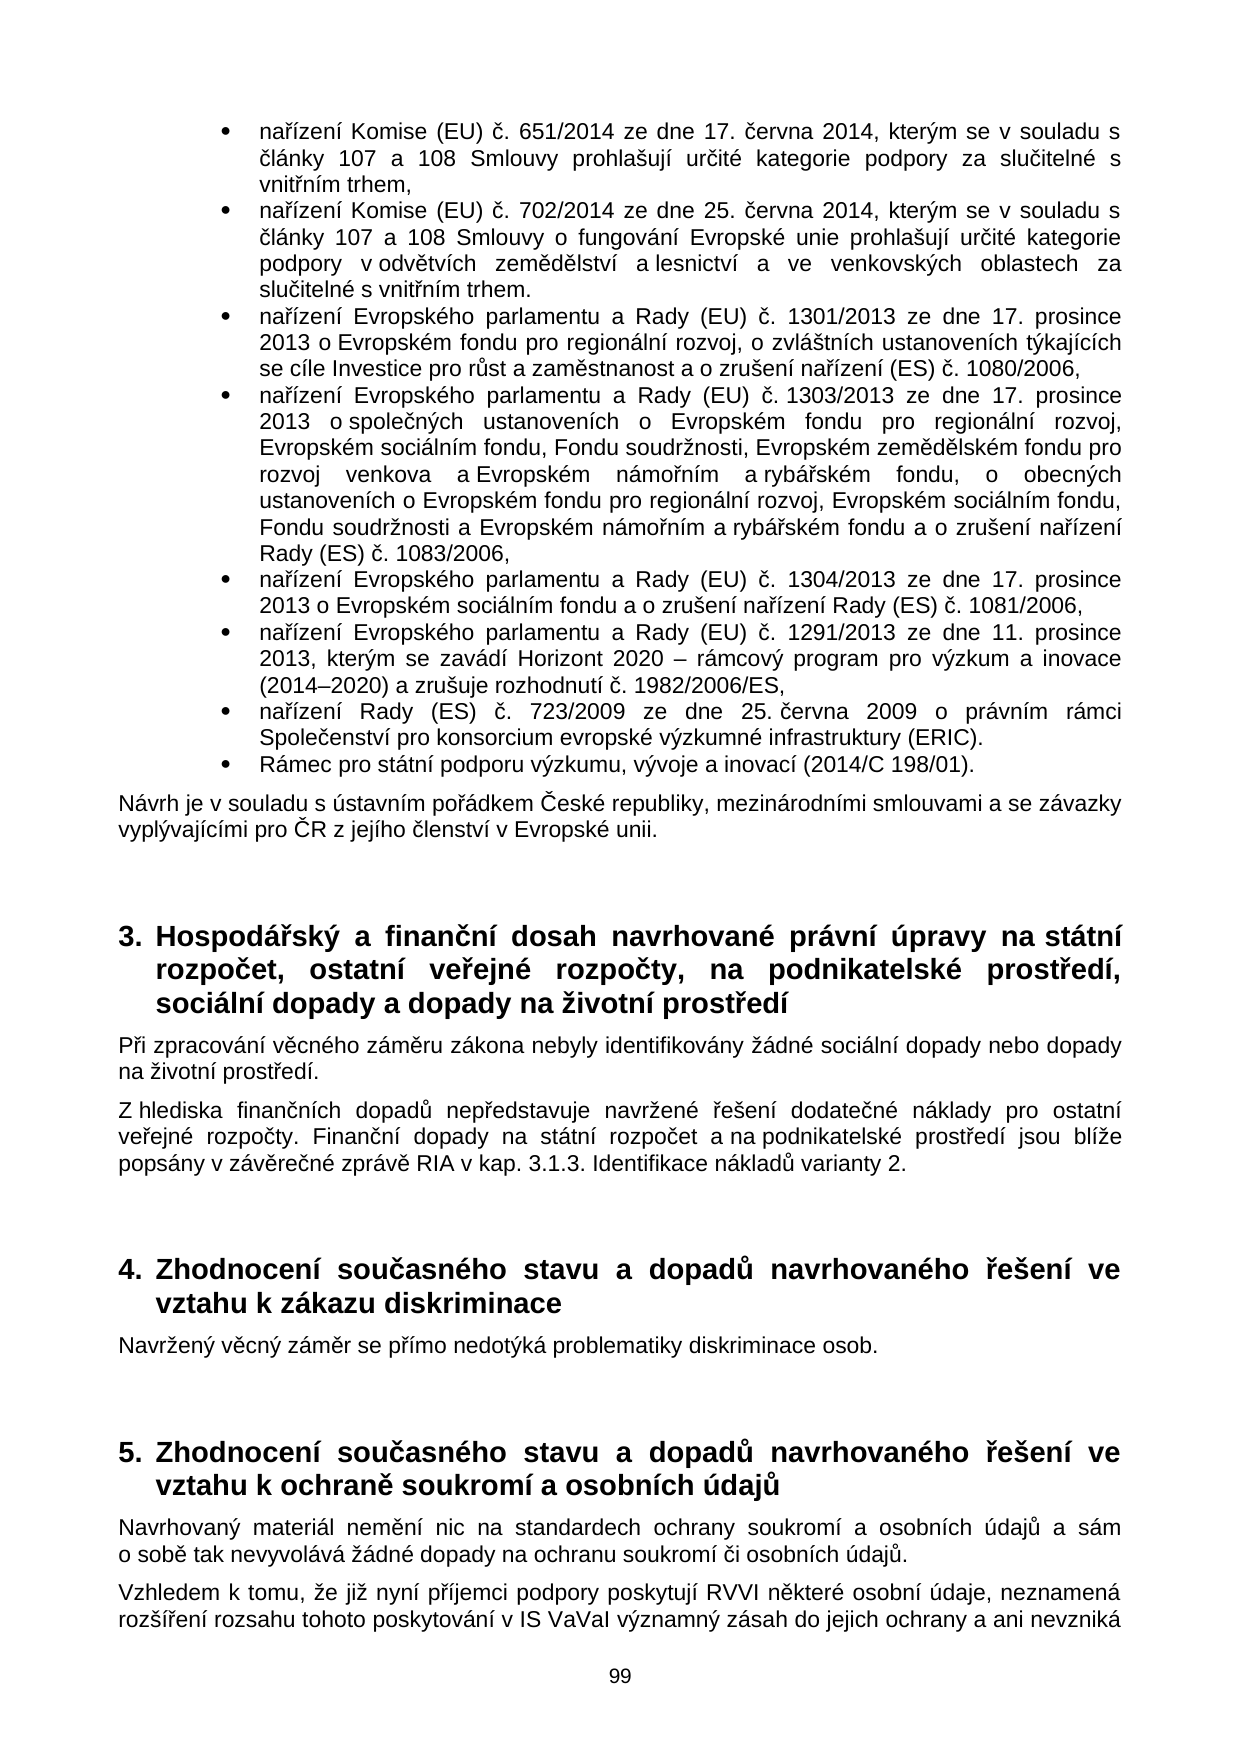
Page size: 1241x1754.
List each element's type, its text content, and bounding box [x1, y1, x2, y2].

list nařízení Evropského parlamentu a Rady (EU) č. 1291/2013 ze dne 11. prosince 2013, kterým se zavádí Horizont 2020 – rámcový program pro výzkum a inovace (2014–2020) a zrušuje rozhodnutí č. 1982/2006/ES, [222, 619, 1122, 698]
list nařízení Rady (ES) č. 723/2009 ze dne 25. června 2009 o právním rámci Společenství pro konsorcium evropské výzkumné infrastruktury (ERIC). [222, 698, 1122, 751]
text Z hlediska finančních dopadů nepředstavuje navržené řešení dodatečné náklady pro ostatní veřejné rozpočty. Finanční dopady na státní rozpočet a na podnikatelské prostředí jsou blíže popsány v závěrečné zprávě RIA v kap. 3.1.3. Identifikace nákladů varianty 2. [118, 1097, 1122, 1176]
list nařízení Komise (EU) č. 651/2014 ze dne 17. června 2014, kterým se v souladu s články 107 a 108 Smlouvy prohlašují určité kategorie podpory za slučitelné s vnitřním trhem, [222, 118, 1122, 197]
subtitle Zhodnocení současného stavu a dopadů navrhovaného řešení ve vztahu k ochraně soukromí a osobních údajů [118, 1434, 1122, 1502]
text Navrhovaný materiál nemění nic na standardech ochrany soukromí a osobních údajů a sám o sobě tak nevyvolává žádné dopady na ochranu soukromí či osobních údajů. [118, 1514, 1122, 1567]
list nařízení Evropského parlamentu a Rady (EU) č. 1301/2013 ze dne 17. prosince 2013 o Evropském fondu pro regionální rozvoj, o zvláštních ustanoveních týkajících se cíle Investice pro růst a zaměstnanost a o zrušení nařízení (ES) č. 1080/2006, [222, 303, 1122, 382]
text Při zpracování věcného záměru zákona nebyly identifikovány žádné sociální dopady nebo dopady na životní prostředí. [118, 1032, 1122, 1084]
text Návrh je v souladu s ústavním pořádkem České republiky, mezinárodními smlouvami a se závazky vyplývajícími pro ČR z jejího členství v Evropské unii. [118, 789, 1122, 842]
list nařízení Komise (EU) č. 702/2014 ze dne 25. června 2014, kterým se v souladu s články 107 a 108 Smlouvy o fungování Evropské unie prohlašují určité kategorie podpory v odvětvích zemědělství a lesnictví a ve venkovských oblastech za slučitelné s vnitřním trhem. [222, 197, 1122, 303]
list nařízení Evropského parlamentu a Rady (EU) č. 1303/2013 ze dne 17. prosince 2013 o společných ustanoveních o Evropském fondu pro regionální rozvoj, Evropském sociálním fondu, Fondu soudržnosti, Evropském zemědělském fondu pro rozvoj venkova a Evropském námořním a rybářském fondu, o obecných ustanoveních o Evropském fondu pro regionální rozvoj, Evropském sociálním fondu, Fondu soudržnosti a Evropském námořním a rybářském fondu a o zrušení nařízení Rady (ES) č. 1083/2006, [222, 382, 1122, 566]
subtitle Hospodářský a finanční dosah navrhované právní úpravy na státní rozpočet, ostatní veřejné rozpočty, na podnikatelské prostředí, sociální dopady a dopady na životní prostředí [118, 918, 1122, 1019]
text Navržený věcný záměr se přímo nedotýká problematiky diskriminace osob. [118, 1332, 1122, 1358]
list nařízení Evropského parlamentu a Rady (EU) č. 1304/2013 ze dne 17. prosince 2013 o Evropském sociálním fondu a o zrušení nařízení Rady (ES) č. 1081/2006, [222, 566, 1122, 619]
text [118, 1579, 1122, 1632]
list Rámec pro státní podporu výzkumu, vývoje a inovací (2014/C 198/01). [222, 751, 1122, 777]
subtitle Zhodnocení současného stavu a dopadů navrhovaného řešení ve vztahu k zákazu diskriminace [118, 1252, 1122, 1319]
